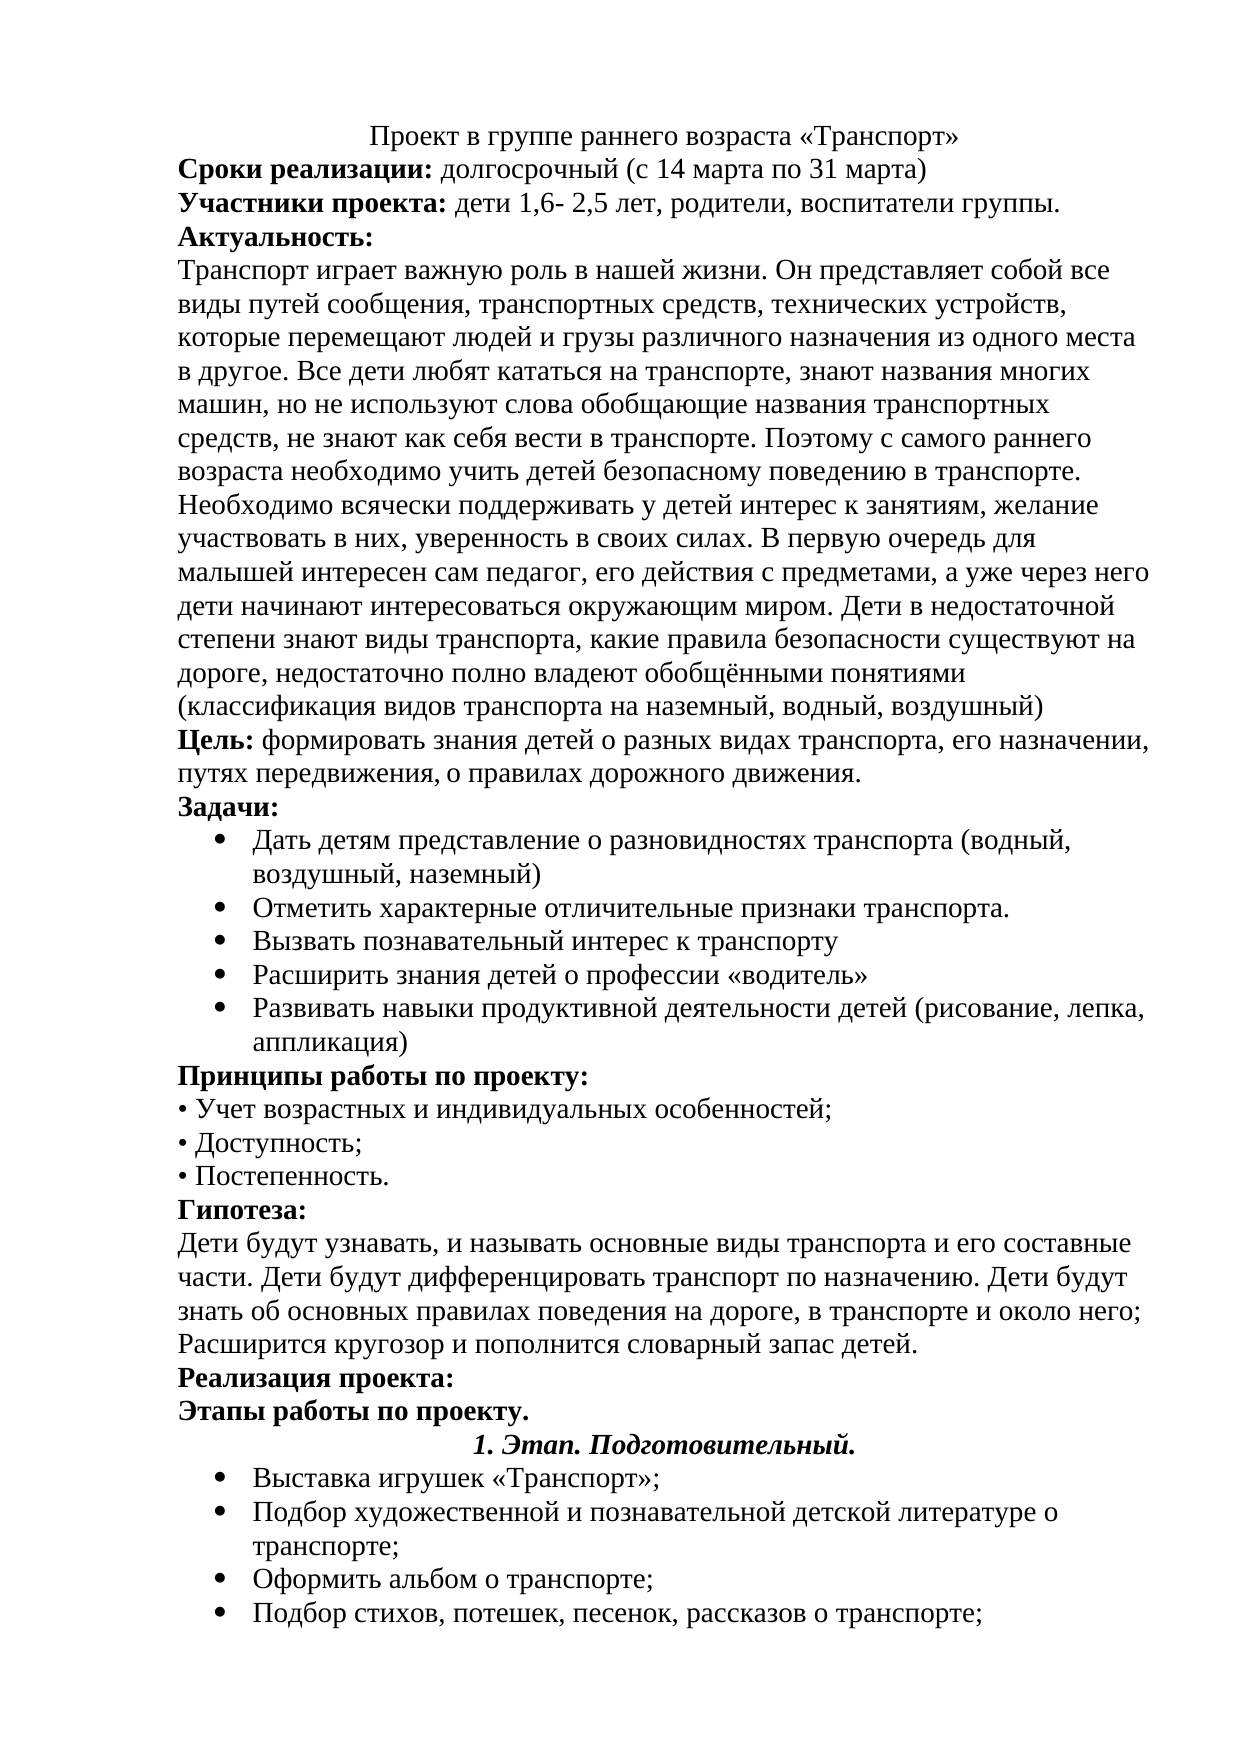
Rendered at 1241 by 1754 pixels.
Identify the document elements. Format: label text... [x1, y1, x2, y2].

text 1. Этап. Подготовительный. [177, 1427, 1152, 1460]
text Гипотеза: [177, 1192, 1152, 1226]
list Вызвать познавательный интерес к транспорту [215, 923, 1152, 957]
text Цель: формировать знания детей о разных видах транспорта, его назначении, путях передвижения, о правилах дорожного движения. [177, 722, 1152, 789]
text Актуальность: [177, 219, 1152, 252]
list Подбор художественной и познавательной детской литературе о транспорте; [215, 1494, 1152, 1561]
text • Доступность; [177, 1125, 1152, 1158]
text Дети будут узнавать, и называть основные виды транспорта и его составные части. Дети будут дифференцировать транспорт по назначению. Дети будут знать об основных правилах поведения на дороге, в транспорте и около него; Расширится кругозор и пополнится словарный запас детей. [177, 1226, 1152, 1360]
text Этапы работы по проекту. [177, 1393, 1152, 1427]
list Оформить альбом о транспорте; [215, 1561, 1152, 1595]
text Участники проекта: дети 1,6- 2,5 лет, родители, воспитатели группы. [177, 185, 1152, 219]
text Задачи: [177, 789, 1152, 822]
text Транспорт играет важную роль в нашей жизни. Он представляет собой все виды путей сообщения, транспортных средств, технических устройств, которые перемещают людей и грузы различного назначения из одного места в другое. Все дети любят кататься на транспорте, знают названия многих машин, но не используют слова обобщающие названия транспортных средств, не знают как себя вести в транспорте. Поэтому с самого раннего возраста необходимо учить детей безопасному поведению в транспорте. Необходимо всячески поддерживать у детей интерес к занятиям, желание участвовать в них, уверенность в своих силах. В первую очередь для малышей интересен сам педагог, его действия с предметами, а уже через него дети начинают интересоваться окружающим миром. Дети в недостаточной степени знают виды транспорта, какие правила безопасности существуют на дороге, недостаточно полно владеют обобщёнными понятиями (классификация видов транспорта на наземный, водный, воздушный) [177, 252, 1152, 722]
text • Постепенность. [177, 1158, 1152, 1192]
text Реализация проекта: [177, 1360, 1152, 1393]
list Отметить характерные отличительные признаки транспорта. [215, 890, 1152, 923]
text Принципы работы по проекту: [177, 1058, 1152, 1091]
list Подбор стихов, потешек, песенок, рассказов о транспорте; [215, 1595, 1152, 1628]
list Выставка игрушек «Транспорт»; [215, 1460, 1152, 1494]
list Развивать навыки продуктивной деятельности детей (рисование, лепка, аппликация) [215, 991, 1152, 1058]
list Дать детям представление о разновидностях транспорта (водный, воздушный, наземный) [215, 822, 1152, 890]
text Проект в группе раннего возраста «Транспорт» [177, 118, 1152, 152]
text • Учет возрастных и индивидуальных особенностей; [177, 1091, 1152, 1125]
text Сроки реализации: долгосрочный (с 14 марта по 31 марта) [177, 152, 1152, 185]
list Расширить знания детей о профессии «водитель» [215, 957, 1152, 991]
